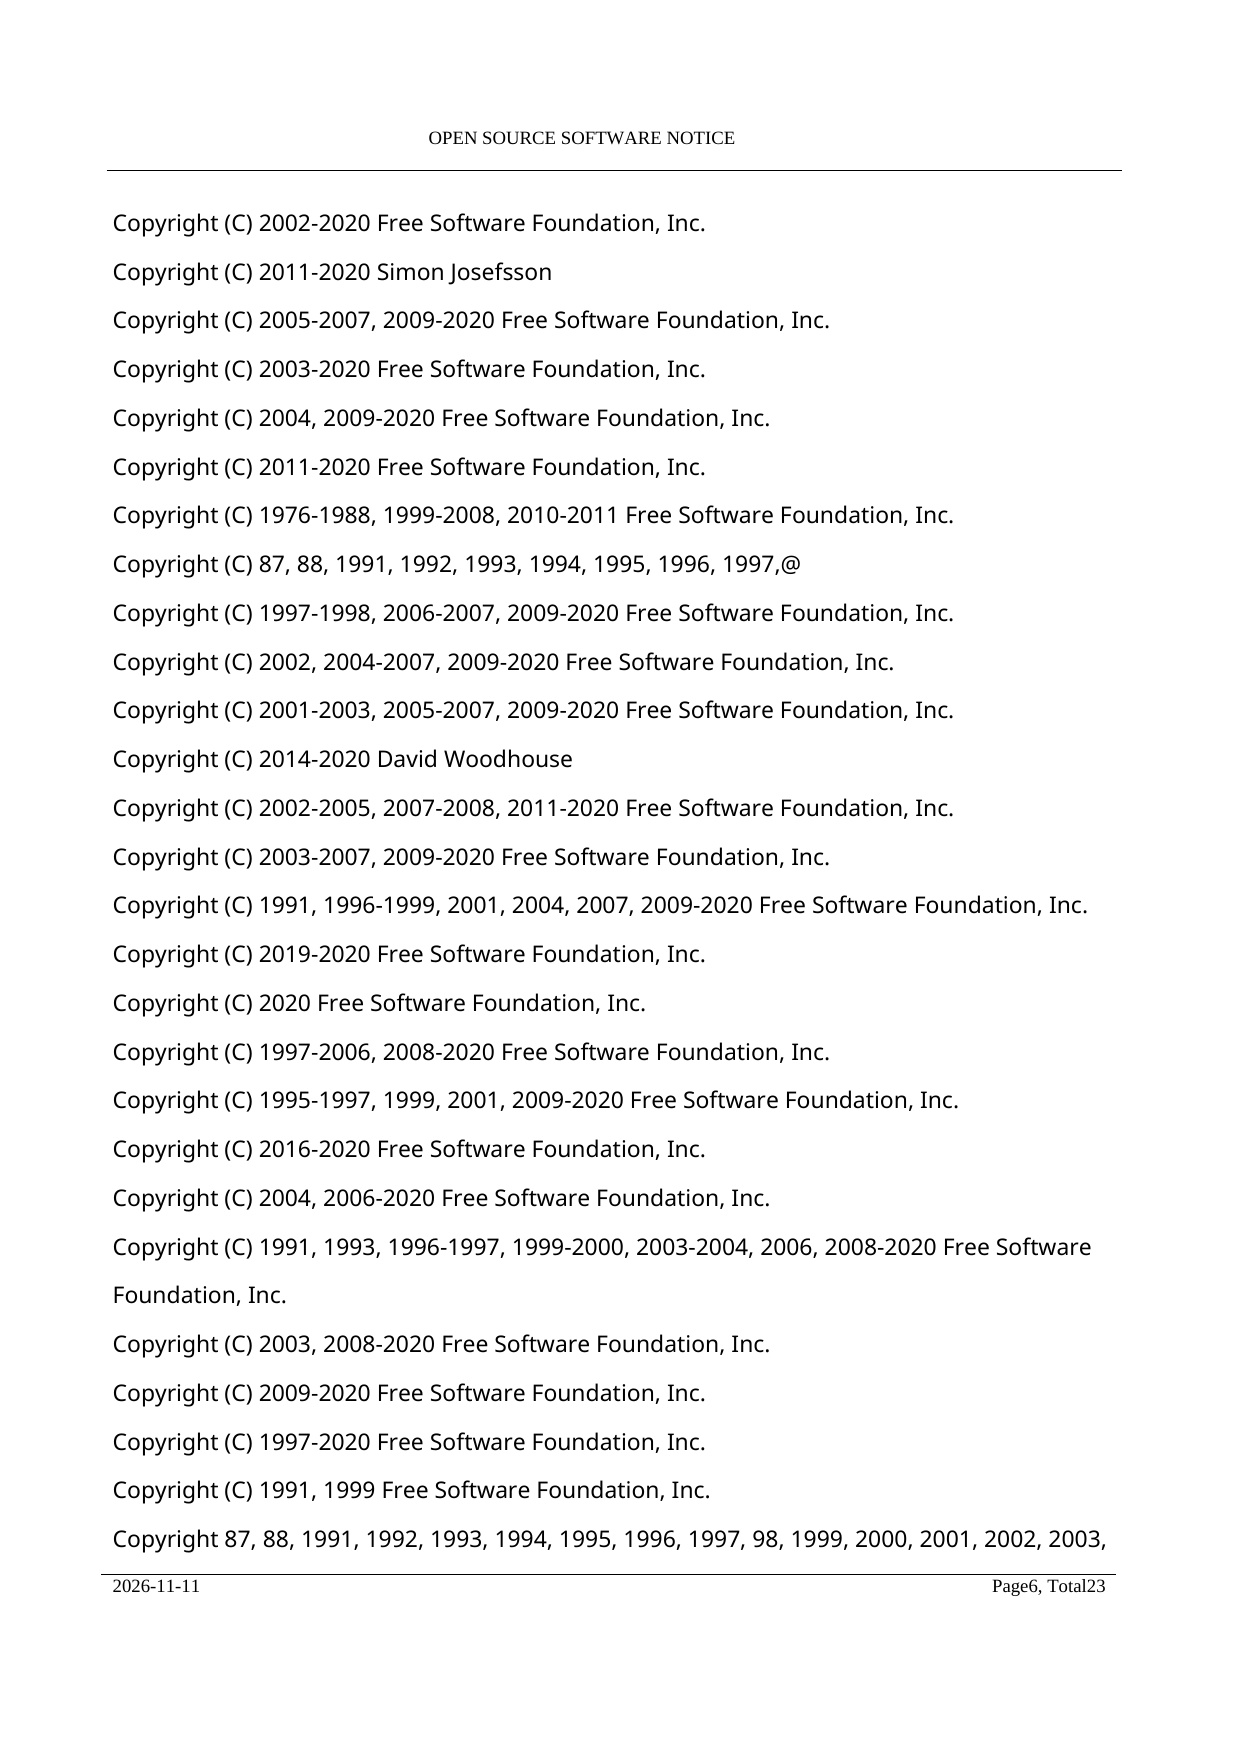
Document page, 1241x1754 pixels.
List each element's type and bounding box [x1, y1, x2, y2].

text [112, 206, 1128, 1555]
